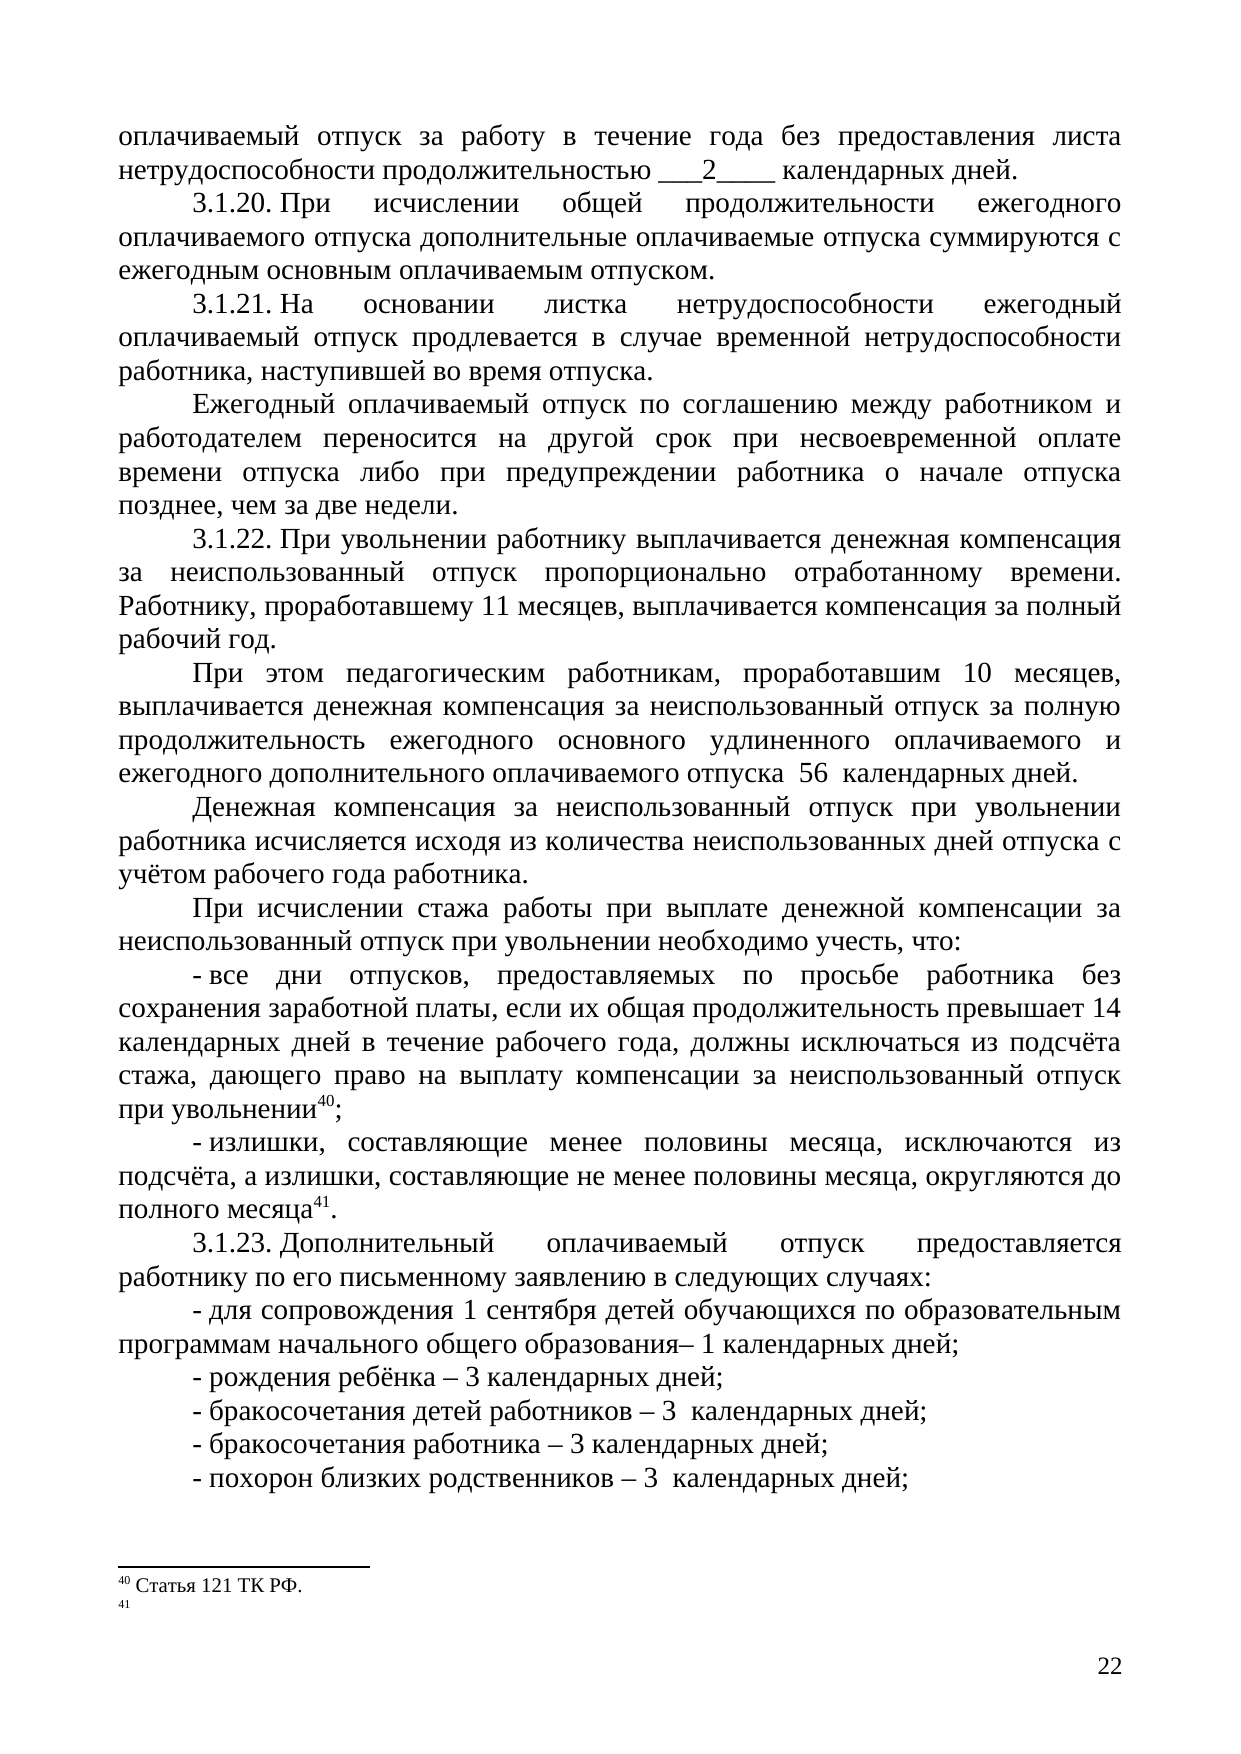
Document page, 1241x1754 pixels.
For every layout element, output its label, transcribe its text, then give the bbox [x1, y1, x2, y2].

text 3.1.20. При исчислении общей продолжительности ежегодного оплачиваемого отпуска дополнительные оплачиваемые отпуска суммируются с ежегодным основным оплачиваемым отпуском. [118, 185, 1122, 286]
text При этом педагогическим работникам, проработавшим 10 месяцев, выплачивается денежная компенсация за неиспользованный отпуск за полную продолжительность ежегодного основного удлиненного оплачиваемого и ежегодного дополнительного оплачиваемого отпуска 56 календарных дней. [118, 655, 1122, 789]
text - бракосочетания детей работников – 3 календарных дней; [118, 1393, 1122, 1426]
text Денежная компенсация за неиспользованный отпуск при увольнении работника исчисляется исходя из количества неиспользованных дней отпуска с учётом рабочего года работника. [118, 789, 1122, 890]
text 3.1.22. При увольнении работнику выплачивается денежная компенсация за неиспользованный отпуск пропорционально отработанному времени. Работнику, проработавшему 11 месяцев, выплачивается компенсация за полный рабочий год. [118, 521, 1122, 655]
text - бракосочетания работника – 3 календарных дней; [118, 1426, 1122, 1460]
text - рождения ребёнка – 3 календарных дней; [118, 1359, 1122, 1393]
text - все дни отпусков, предоставляемых по просьбе работника без сохранения заработной платы, если их общая продолжительность превышает 14 календарных дней в течение рабочего года, должны исключаться из подсчёта стажа, дающего право на выплату компенсации за неиспользованный отпуск при увольнении; [118, 957, 1122, 1124]
text - излишки, составляющие менее половины месяца, исключаются из подсчёта, а излишки, составляющие не менее половины месяца, округляются до полного месяца. [118, 1124, 1122, 1225]
text - похорон близких родственников – 3 календарных дней; [118, 1460, 1122, 1493]
text Ежегодный оплачиваемый отпуск по соглашению между работником и работодателем переносится на другой срок при несвоевременной оплате времени отпуска либо при предупреждении работника о начале отпуска позднее, чем за две недели. [118, 387, 1122, 521]
text 3.1.23. Дополнительный оплачиваемый отпуск предоставляется работнику по его письменному заявлению в следующих случаях: [118, 1225, 1122, 1292]
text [118, 118, 1122, 185]
text - для сопровождения 1 сентября детей обучающихся по образовательным программам начального общего образования– 1 календарных дней; [118, 1292, 1122, 1359]
text При исчислении стажа работы при выплате денежной компенсации за неиспользованный отпуск при увольнении необходимо учесть, что: [118, 890, 1122, 957]
text 3.1.21. На основании листка нетрудоспособности ежегодный оплачиваемый отпуск продлевается в случае временной нетрудоспособности работника, наступившей во время отпуска. [118, 286, 1122, 387]
